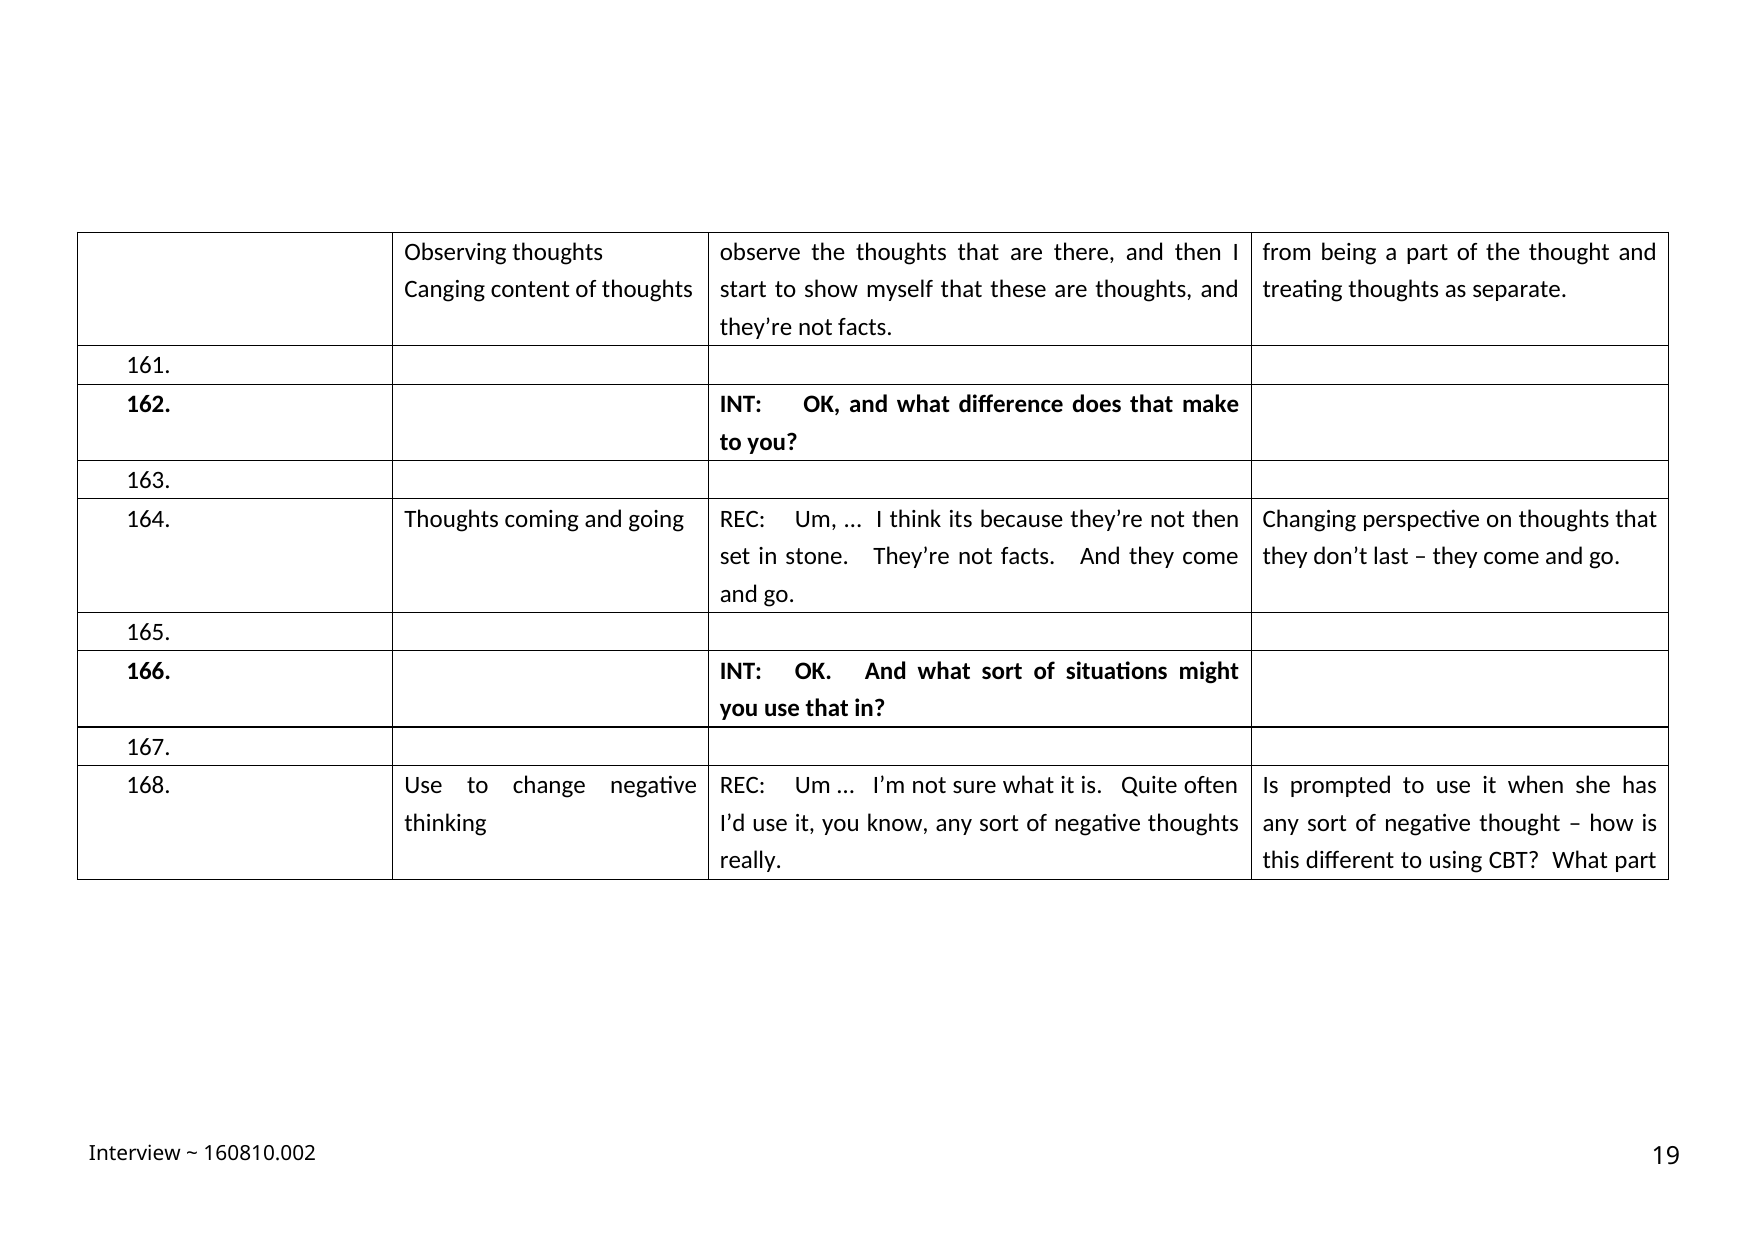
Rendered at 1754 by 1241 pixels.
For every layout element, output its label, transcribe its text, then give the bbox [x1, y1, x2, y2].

table_cell [1252, 461, 1668, 498]
table_cell [393, 728, 708, 765]
table_cell [393, 461, 708, 498]
table_cell [1252, 651, 1668, 726]
table_cell [78, 728, 392, 765]
table_cell [709, 613, 1251, 650]
table_cell [78, 651, 392, 726]
table_cell [393, 651, 708, 726]
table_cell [709, 766, 1251, 878]
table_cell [1252, 766, 1668, 878]
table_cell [709, 233, 1251, 345]
table_cell [393, 385, 708, 460]
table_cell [393, 766, 708, 878]
table_cell [78, 346, 392, 384]
table_cell [1252, 346, 1668, 384]
table_cell [1252, 728, 1668, 765]
table_cell [709, 461, 1251, 498]
table_cell REC: Um, … I think its because they’re not then set in stone. They’re not facts. And they come and go. [709, 499, 1251, 612]
table_cell Changing perspective on thoughts that they don’t last – they come and go. [1252, 499, 1668, 612]
table_cell [1252, 613, 1668, 650]
table_cell [78, 461, 392, 498]
table_cell [709, 346, 1251, 384]
table_cell [78, 499, 392, 612]
table_cell [1252, 385, 1668, 460]
table_cell Thoughts coming and going [393, 499, 708, 612]
table_cell [78, 766, 392, 878]
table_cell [393, 233, 708, 345]
table_cell [709, 728, 1251, 765]
table_cell [393, 613, 708, 650]
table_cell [1252, 233, 1668, 345]
table_cell [78, 613, 392, 650]
table_cell INT: OK. And what sort of situations might you use that in? [709, 651, 1251, 726]
table_cell [78, 385, 392, 460]
table_cell [393, 346, 708, 384]
table_cell [78, 233, 392, 345]
table_cell INT: OK, and what difference does that make to you? [709, 385, 1251, 460]
